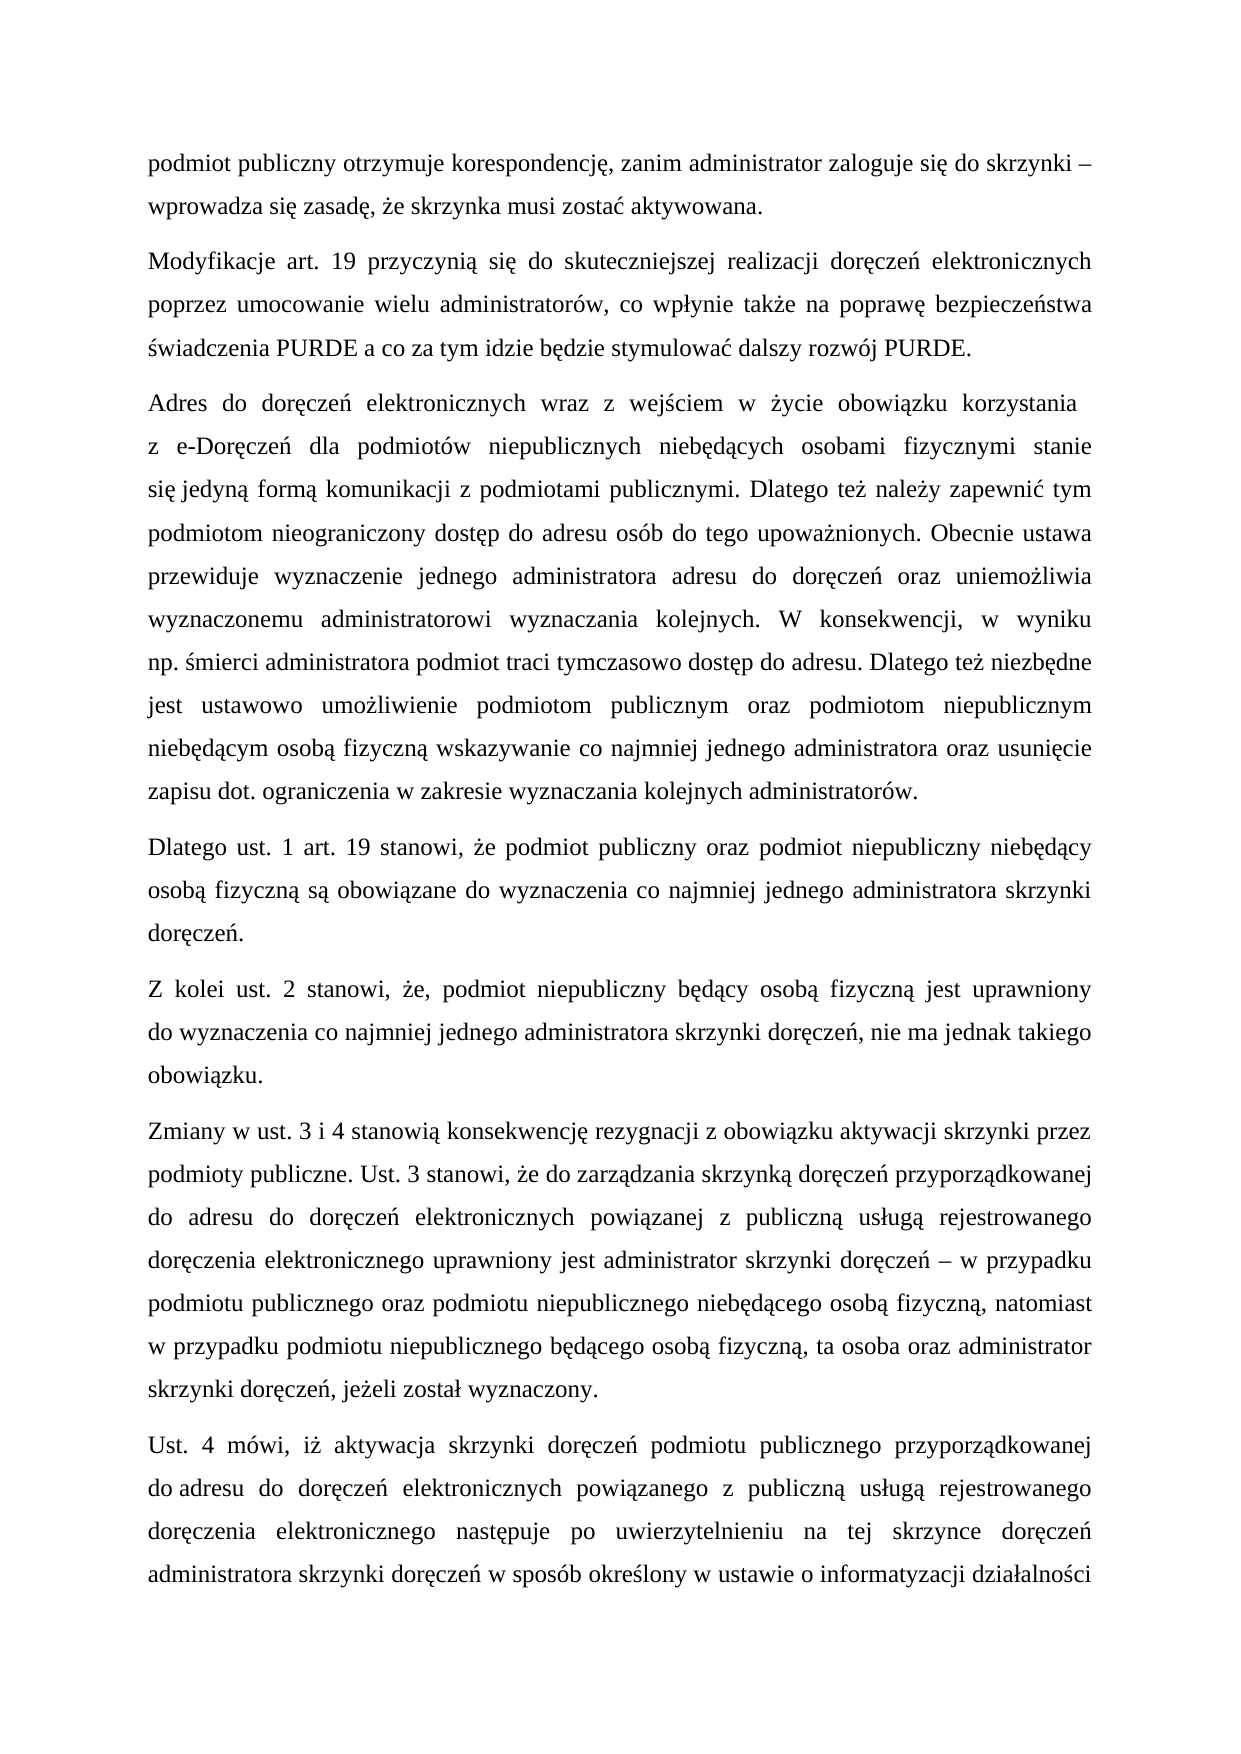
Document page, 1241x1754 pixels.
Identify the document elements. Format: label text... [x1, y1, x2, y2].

text Z kolei ust. 2 stanowi, że, podmiot niepubliczny będący osobą fizyczną jest uprawniony do wyznaczenia co najmniej jednego administratora skrzynki doręczeń, nie ma jednak takiego obowiązku. [148, 974, 1093, 1089]
text Zmiany w ust. 3 i 4 stanowią konsekwencję rezygnacji z obowiązku aktywacji skrzynki przez podmioty publiczne. Ust. 3 stanowi, że do zarządzania skrzynką doręczeń przyporządkowanej do adresu do doręczeń elektronicznych powiązanej z publiczną usługą rejestrowanego doręczenia elektronicznego uprawniony jest administrator skrzynki doręczeń – w przypadku podmiotu publicznego oraz podmiotu niepublicznego niebędącego osobą fizyczną, natomiast w przypadku podmiotu niepublicznego będącego osobą fizyczną, ta osoba oraz administrator skrzynki doręczeń, jeżeli został wyznaczony. [148, 1116, 1093, 1403]
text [148, 1430, 1093, 1588]
text Modyfikacje art. 19 przyczynią się do skuteczniejszej realizacji doręczeń elektronicznych poprzez umocowanie wielu administratorów, co wpłynie także na poprawę bezpieczeństwa świadczenia PURDE a co za tym idzie będzie stymulować dalszy rozwój PURDE. [148, 246, 1093, 361]
text Dlatego ust. 1 art. 19 stanowi, że podmiot publiczny oraz podmiot niepubliczny niebędący osobą fizyczną są obowiązane do wyznaczenia co najmniej jednego administratora skrzynki doręczeń. [148, 832, 1093, 947]
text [148, 148, 1093, 219]
text Adres do doręczeń elektronicznych wraz z wejściem w życie obowiązku korzystania z e-Doręczeń dla podmiotów niepublicznych niebędących osobami fizycznymi stanie się jedyną formą komunikacji z podmiotami publicznymi. Dlatego też należy zapewnić tym podmiotom nieograniczony dostęp do adresu osób do tego upoważnionych. Obecnie ustawa przewiduje wyznaczenie jednego administratora adresu do doręczeń oraz uniemożliwia wyznaczonemu administratorowi wyznaczania kolejnych. W konsekwencji, w wyniku np. śmierci administratora podmiot traci tymczasowo dostęp do adresu. Dlatego też niezbędne jest ustawowo umożliwienie podmiotom publicznym oraz podmiotom niepublicznym niebędącym osobą fizyczną wskazywanie co najmniej jednego administratora oraz usunięcie zapisu dot. ograniczenia w zakresie wyznaczania kolejnych administratorów. [148, 388, 1093, 805]
